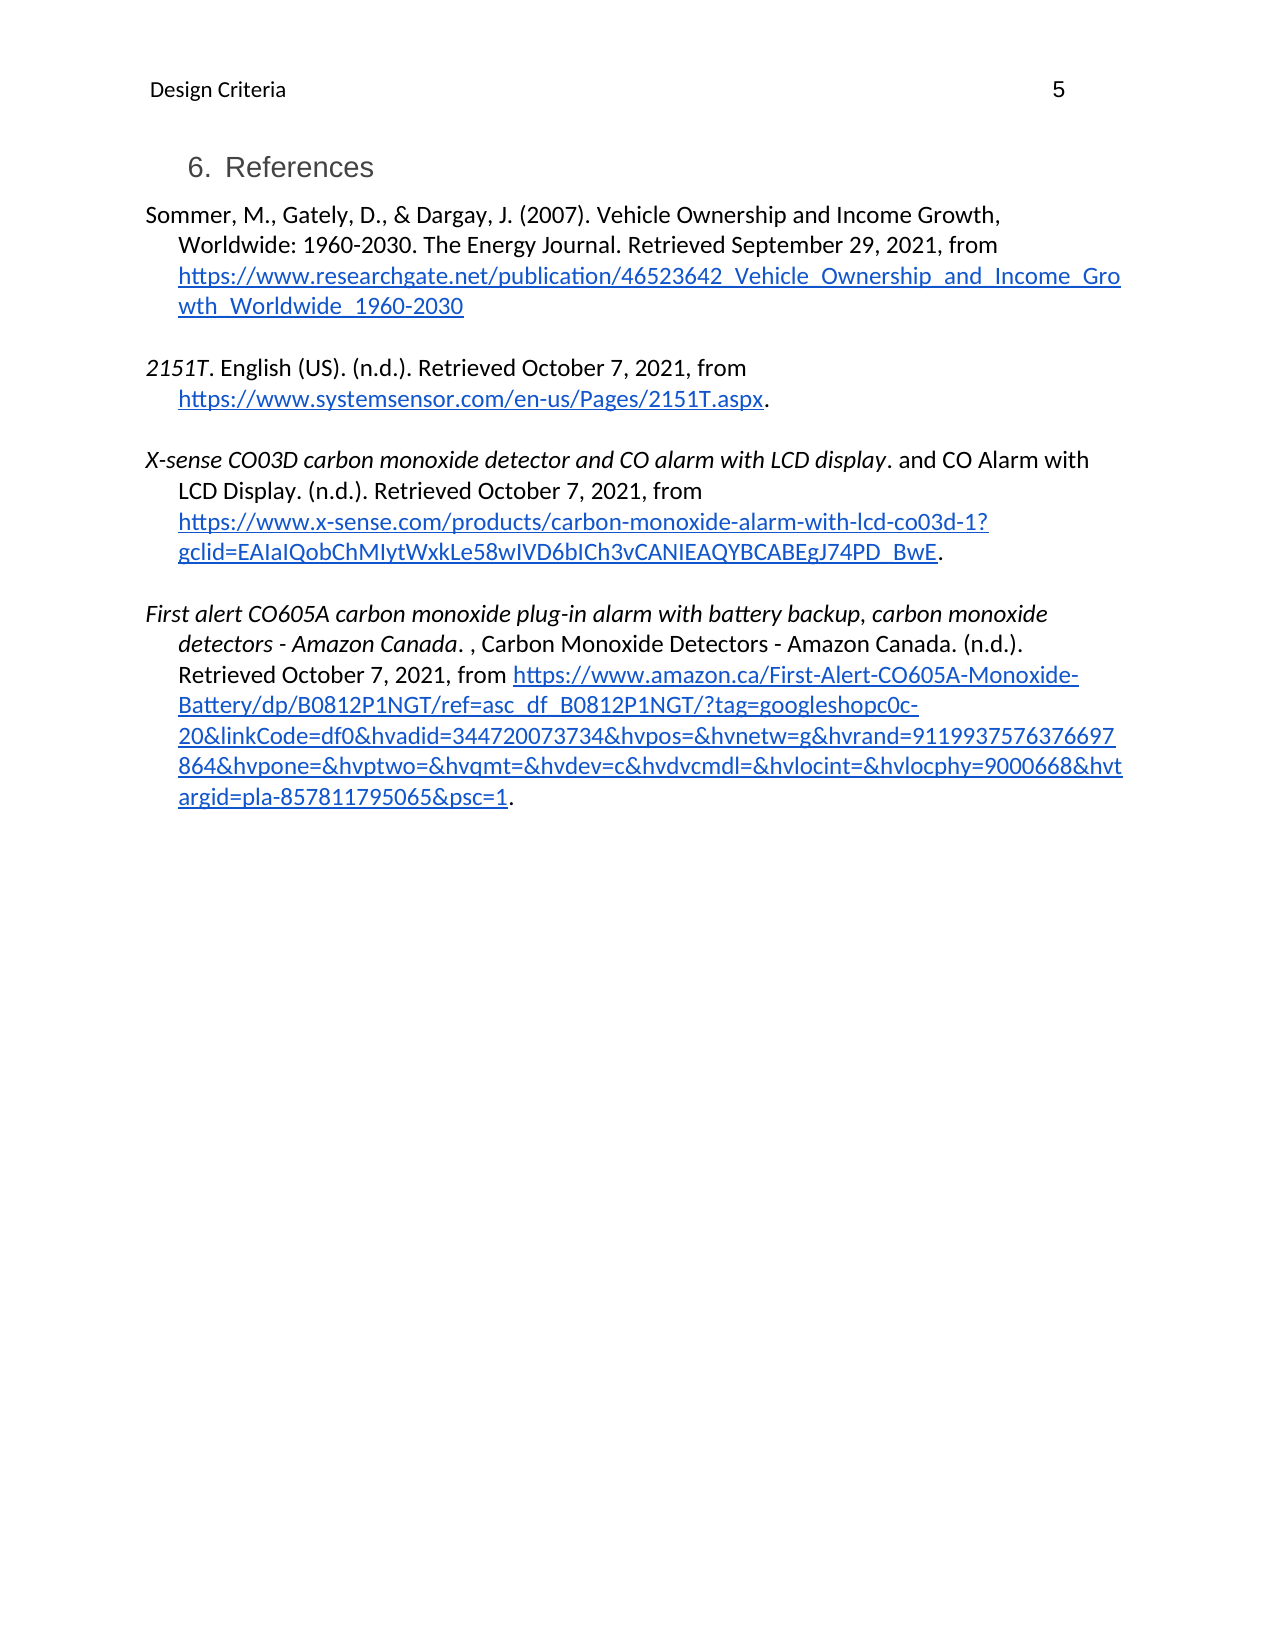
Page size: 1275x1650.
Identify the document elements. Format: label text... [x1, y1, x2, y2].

text Sommer, M., Gately, D., & Dargay, J. (2007). Vehicle Ownership and Income Growth, Worldwide: 1960-2030. The Energy Journal. Retrieved September 29, 2021, from https://www.researchgate.net/publication/46523642_Vehicle_Ownership_and_Income_Growth_Worldwide_1960-2030 [145, 199, 1125, 321]
text 2151T. English (US). (n.d.). Retrieved October 7, 2021, from https://www.systemsensor.com/en-us/Pages/2151T.aspx. [145, 352, 1125, 413]
text First alert CO605A carbon monoxide plug-in alarm with battery backup, carbon monoxide detectors - Amazon Canada. , Carbon Monoxide Detectors - Amazon Canada. (n.d.). Retrieved October 7, 2021, from https://www.amazon.ca/First-Alert-CO605A-Monoxide-Battery/dp/B0812P1NGT/ref=asc_df_B0812P1NGT/?tag=googleshopc0c-20&linkCode=df0&hvadid=344720073734&hvpos=&hvnetw=g&hvrand=9119937576376697864&hvpone=&hvptwo=&hvqmt=&hvdev=c&hvdvcmdl=&hvlocint=&hvlocphy=9000668&hvtargid=pla-857811795065&psc=1. [145, 598, 1125, 812]
list References [187, 150, 1125, 183]
text X-sense CO03D carbon monoxide detector and CO alarm with LCD display. and CO Alarm with LCD Display. (n.d.). Retrieved October 7, 2021, from https://www.x-sense.com/products/carbon-monoxide-alarm-with-lcd-co03d-1?gclid=EAIaIQobChMIytWxkLe58wIVD6bICh3vCANIEAQYBCABEgJ74PD_BwE. [145, 444, 1125, 567]
